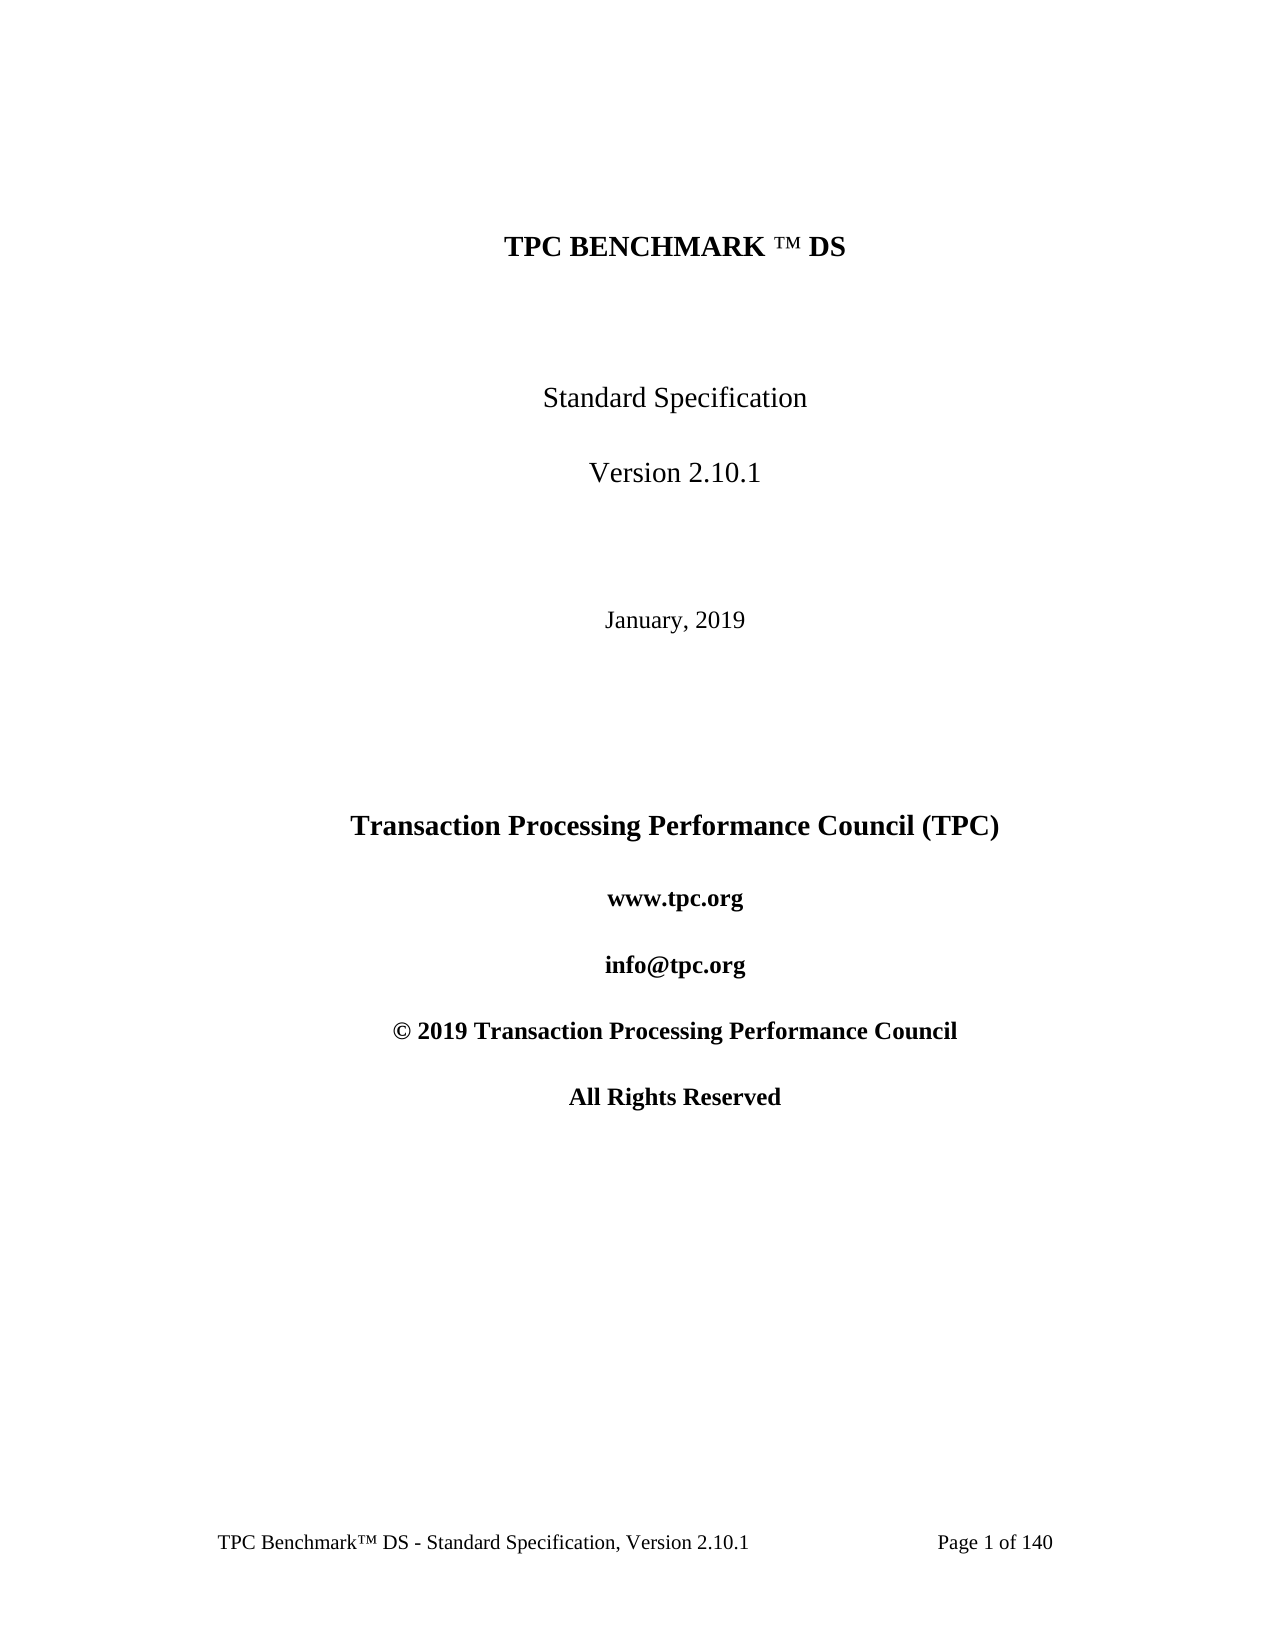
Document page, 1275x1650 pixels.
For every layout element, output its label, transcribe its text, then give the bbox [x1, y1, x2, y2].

title Version 2.10.1 [187, 455, 1162, 488]
title Transaction Processing Performance Council (TPC) [187, 808, 1162, 842]
title www.tpc.org [187, 883, 1162, 912]
title © 2019 Transaction Processing Performance Council [187, 1016, 1162, 1045]
title Standard Specification [187, 380, 1162, 413]
title info@tpc.org [187, 950, 1162, 978]
title January, 2019 [187, 605, 1162, 634]
title TPC BENCHMARK ™ DS [187, 229, 1162, 263]
title All Rights Reserved [187, 1082, 1162, 1111]
